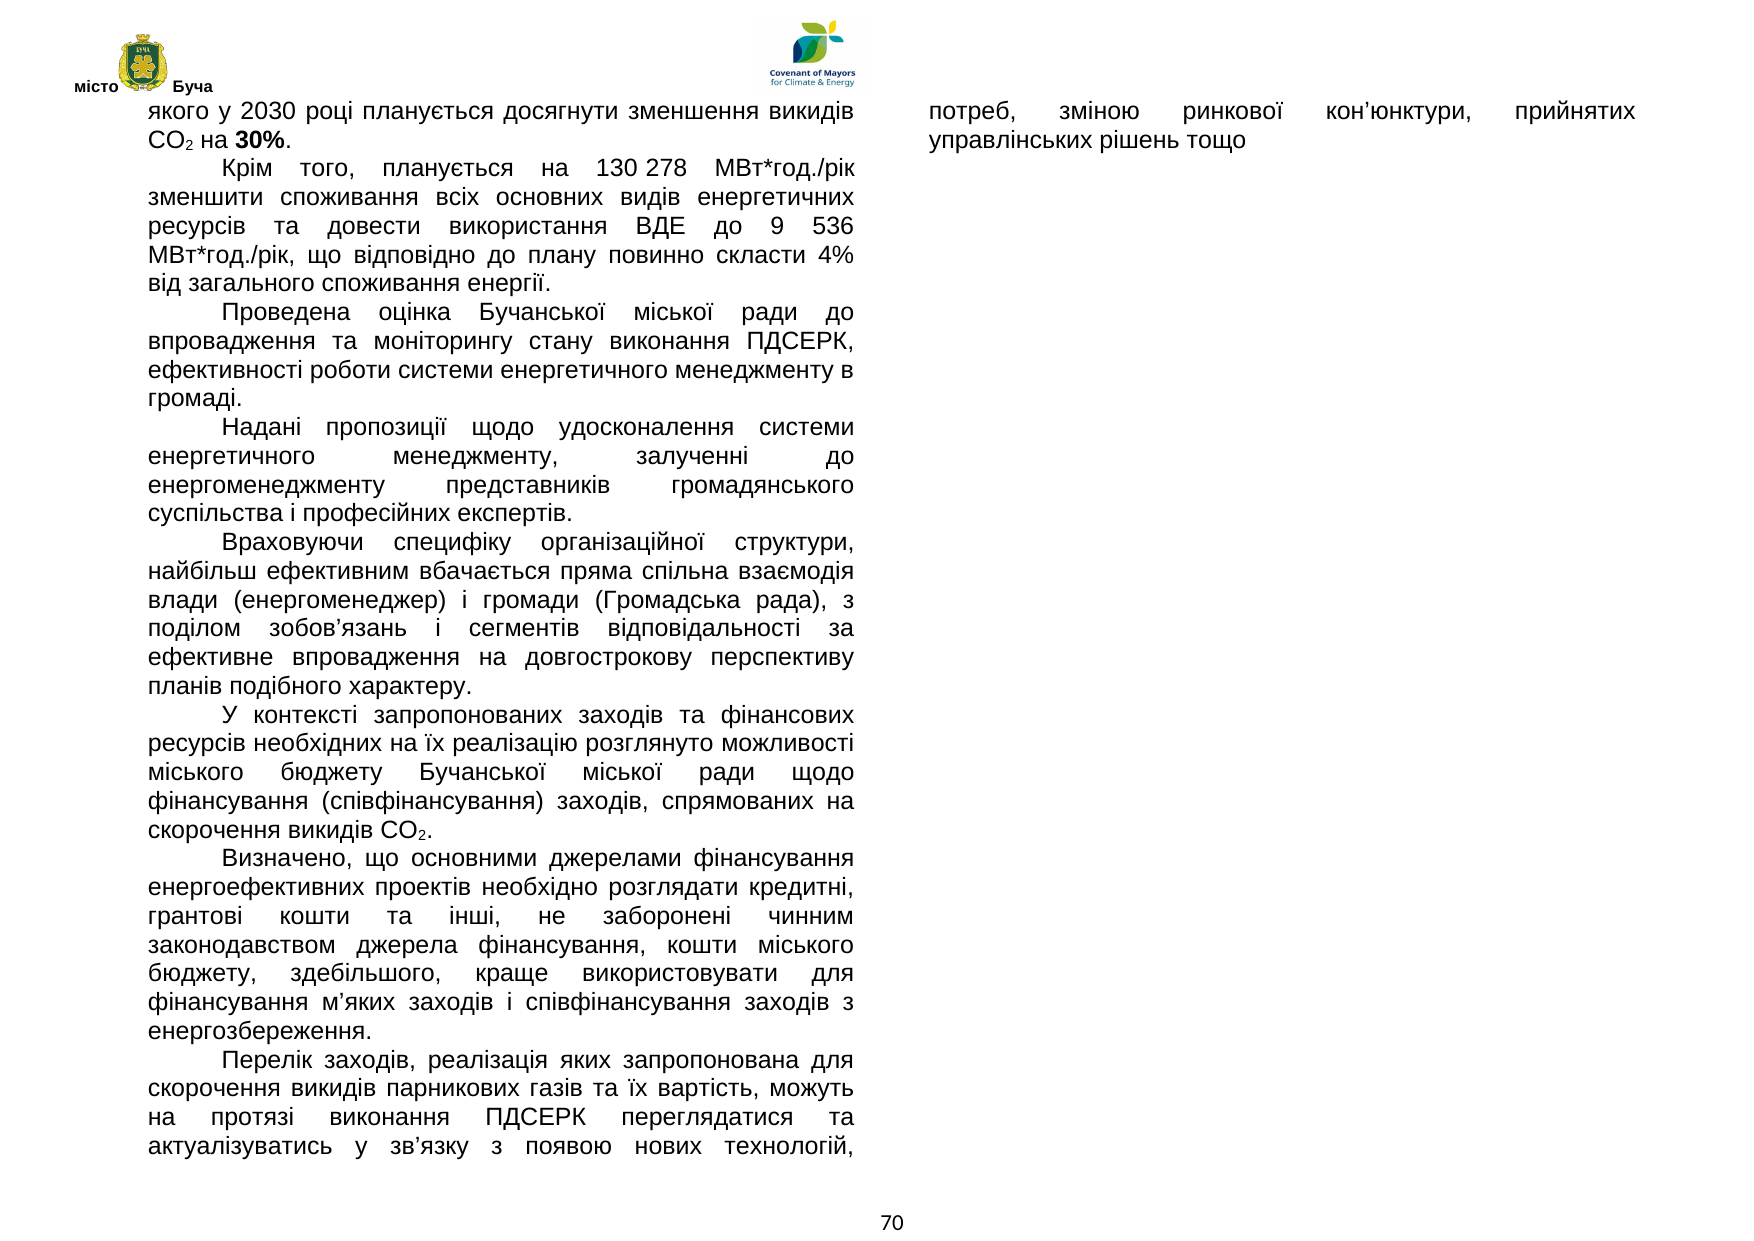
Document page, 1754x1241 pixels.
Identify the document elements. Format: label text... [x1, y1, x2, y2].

picture [118, 34, 168, 93]
text У контексті запропонованих заходів та фінансових ресурсів необхідних на їх реалізацію розглянуто можливості міського бюджету Бучанської міської ради щодо фінансування (співфінансування) заходів, спрямованих на скорочення викидів СО2. [148, 699, 855, 843]
text Проведена оцінка Бучанської міської ради до впровадження та моніторингу стану виконання ПДСЕРК, ефективності роботи системи енергетичного менеджменту в громаді. [148, 297, 855, 412]
text Перелік заходів, реалізація яких запропонована для скорочення викидів парникових газів та їх вартість, можуть на протязі виконання ПДСЕРК переглядатися та актуалізуватись у зв’язку з появою нових технологій, потреб, зміною ринкової кон’юнктури, прийнятих управлінських рішень тощо [928, 96, 1636, 153]
text Визначено, що основними джерелами фінансування енергоефективних проектів необхідно розглядати кредитні, грантові кошти та інші, не заборонені чинним законодавством джерела фінансування, кошти міського бюджету, здебільшого, краще використовувати для фінансування м’яких заходів і співфінансування заходів з енергозбереження. [148, 843, 855, 1044]
text Крім того, планується на 130 278 МВт*год./рік зменшити споживання всіх основних видів енергетичних ресурсів та довести використання ВДЕ до 9 536 МВт*год./рік, що відповідно до плану повинно скласти 4% від загального споживання енергії. [148, 153, 855, 297]
picture [752, 14, 872, 93]
text Надані пропозиції щодо удосконалення системи енергетичного менеджменту, залученні до енергоменеджменту представників громадянського суспільства і професійних експертів. [148, 412, 855, 527]
text Перелік заходів, реалізація яких запропонована для скорочення викидів парникових газів та їх вартість, можуть на протязі виконання ПДСЕРК переглядатися та актуалізуватись у зв’язку з появою нових технологій, потреб, зміною ринкової кон’юнктури, прийнятих управлінських рішень тощо [148, 1044, 855, 1159]
text Враховуючи специфіку організаційної структури, найбільш ефективним вбачається пряма спільна взаємодія влади (енергоменеджер) і громади (Громадська рада), з поділом зобов’язань і сегментів відповідальності за ефективне впровадження на довгострокову перспективу планів подібного характеру. [148, 527, 855, 699]
